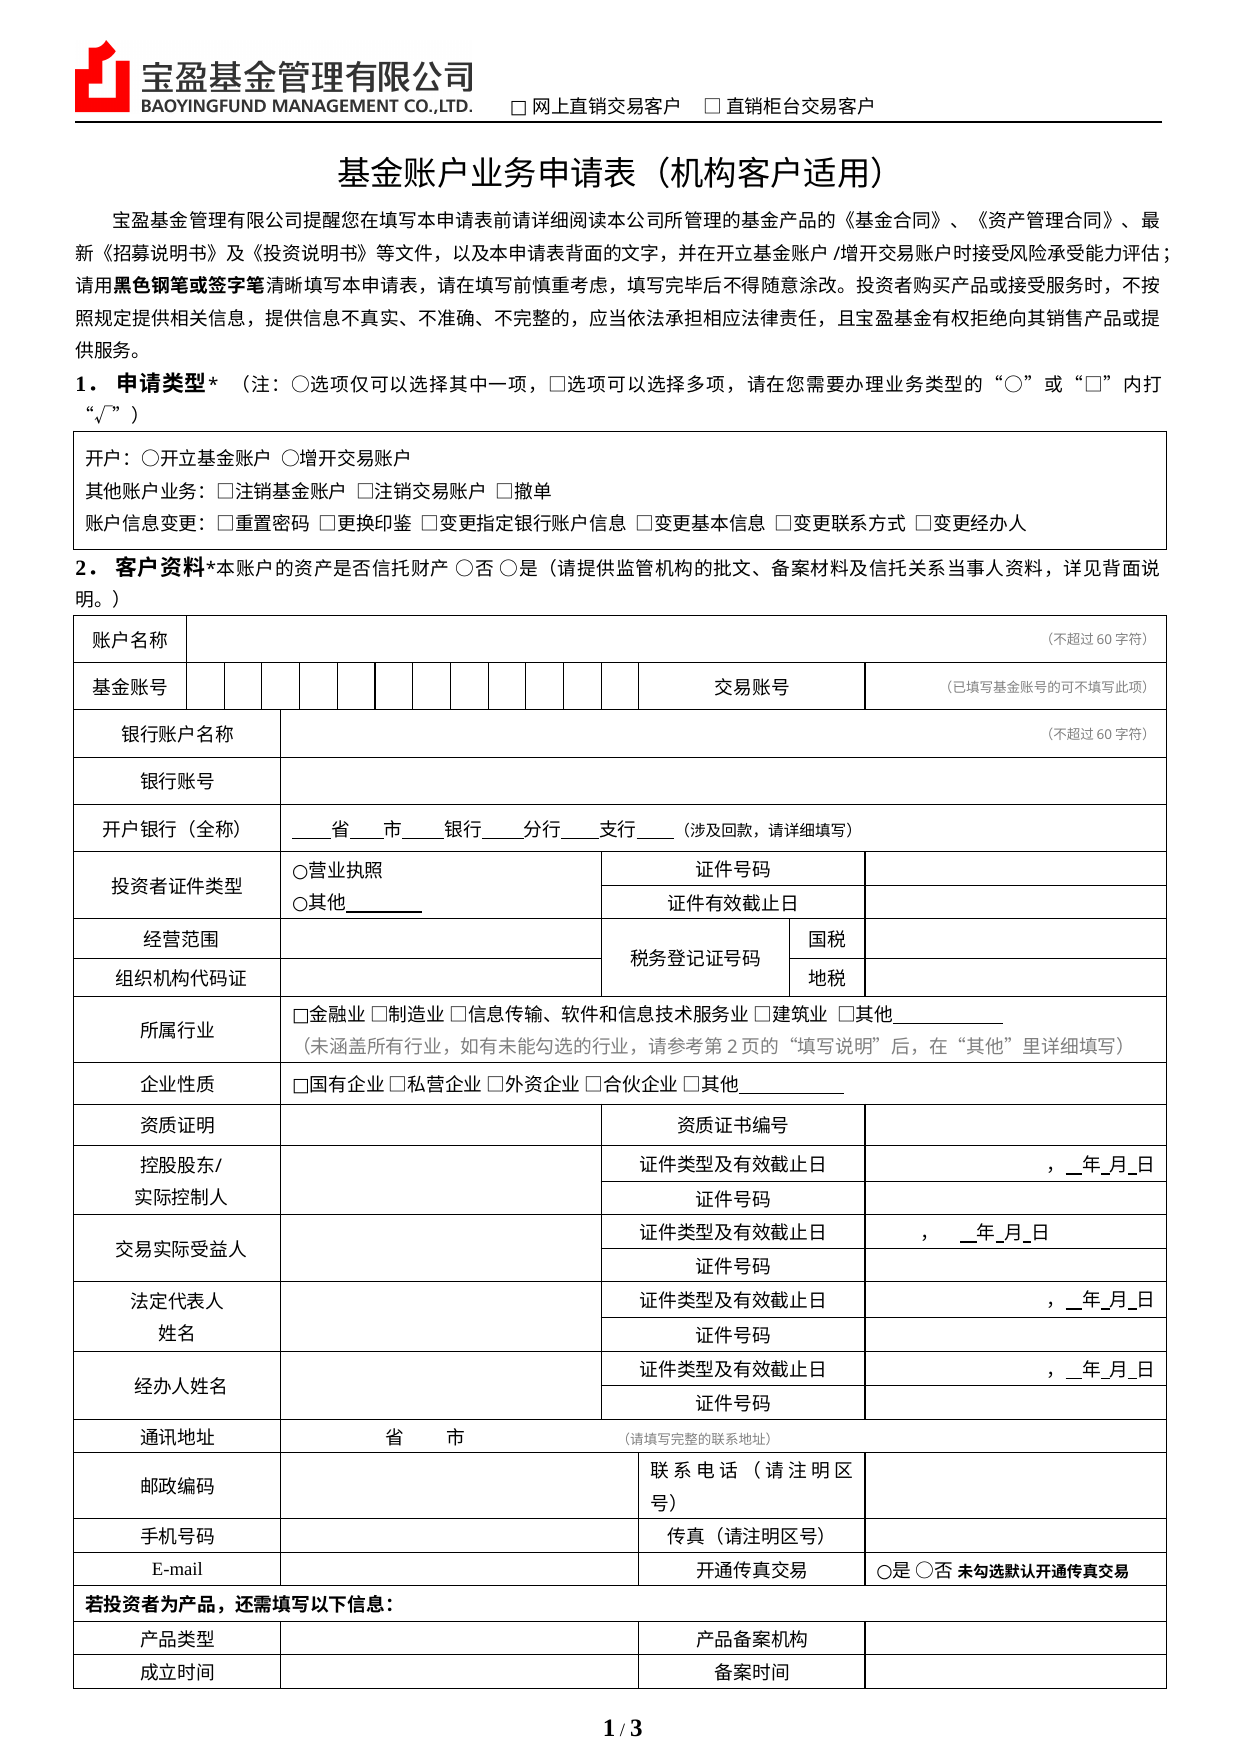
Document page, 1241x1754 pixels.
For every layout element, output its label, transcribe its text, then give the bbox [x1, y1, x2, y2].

table_cell 证件号码 [602, 1318, 864, 1351]
table_cell [338, 663, 374, 709]
table_cell [866, 1182, 1166, 1214]
table_cell [413, 663, 450, 709]
table_cell 国税 [790, 919, 864, 958]
table_cell [281, 758, 1166, 804]
table_cell 税务登记证号码 [602, 919, 789, 996]
table_cell [451, 663, 488, 709]
table_cell [281, 1622, 638, 1654]
table_cell [866, 1453, 1166, 1518]
table_cell 邮政编码 [74, 1453, 280, 1518]
picture [75, 40, 472, 114]
table_cell [281, 919, 601, 958]
table_cell 证件有效截止日 [602, 886, 864, 918]
table_cell ○营业执照 ○其他 [281, 852, 601, 918]
table_cell E-mail [74, 1553, 280, 1585]
table_cell 证件类型及有效截止日 [602, 1146, 864, 1181]
table_cell 成立时间 [74, 1655, 280, 1688]
table_cell 若投资者为产品，还需填写以下信息： [74, 1586, 1166, 1621]
table_cell [281, 1453, 638, 1518]
table_cell [866, 1318, 1166, 1351]
table_cell [281, 959, 601, 996]
table_cell 资质证书编号 [602, 1105, 864, 1145]
table_cell [866, 919, 1166, 958]
table_cell ， 年 月 日 [866, 1215, 1166, 1248]
table_cell [281, 1146, 601, 1214]
table_cell 开通传真交易 [639, 1553, 864, 1585]
table_cell ， 年 月 日 [866, 1352, 1166, 1385]
table_cell [281, 1519, 638, 1552]
table_cell □金融业 □制造业 □信息传输、软件和信息技术服务业 □建筑业 □其他 （未涵盖所有行业，如有未能勾选的行业，请参考第2页的“填写说明”后，在“其他”里详细填写） [281, 997, 1166, 1062]
table_cell [866, 1386, 1166, 1419]
table_cell [866, 886, 1166, 918]
table_cell 证件类型及有效截止日 [602, 1352, 864, 1385]
table_cell 产品类型 [74, 1622, 280, 1654]
table_cell 证件号码 [602, 1386, 864, 1419]
table_cell 手机号码 [74, 1519, 280, 1552]
table_cell 产品备案机构 [639, 1622, 864, 1654]
table_cell （已填写基金账号的可不填写此项） [866, 663, 1166, 709]
table_cell （不超过60字符） [281, 710, 1166, 757]
table_cell [602, 663, 638, 709]
table_cell ○是 ○否 未勾选默认开通传真交易 [866, 1553, 1166, 1585]
table_cell ， 年 月 日 [866, 1282, 1166, 1317]
table_cell 所属行业 [74, 997, 280, 1062]
table_cell 联系电话（请注明区号） [639, 1453, 864, 1518]
table_cell [262, 663, 299, 709]
table_cell ， 年 月 日 [866, 1146, 1166, 1181]
table_cell [376, 663, 412, 709]
table_header 开户：○开立基金账户 ○增开交易账户 其他账户业务：□注销基金账户 □注销交易账户 □撤单 账户信息变更：□重置密码 □更换印鉴 □变更指定银行账户信息 □变更基本信息 □变更联系方式 □变更经办人 [74, 432, 1166, 549]
table_cell 证件号码 [602, 1249, 864, 1281]
table_cell 法定代表人 姓名 [74, 1282, 280, 1351]
table_cell 省 市 银行 分行 支行 （涉及回款，请详细填写） [281, 805, 1166, 851]
table_cell [866, 1519, 1166, 1552]
table_cell [564, 663, 601, 709]
table_cell [866, 1655, 1166, 1688]
table_cell [281, 1282, 601, 1351]
table_cell 开户银行（全称） [74, 805, 280, 851]
table_cell [300, 663, 337, 709]
table_cell [281, 1553, 638, 1585]
table_cell [866, 852, 1166, 885]
table_cell 经营范围 [74, 919, 280, 958]
table_cell 通讯地址 [74, 1420, 280, 1452]
table_cell 证件号码 [602, 1182, 864, 1214]
table_cell 银行账号 [74, 758, 280, 804]
text 2． 客户资料*本账户的资产是否信托财产 ○否 ○是（请提供监管机构的批文、备案材料及信托关系当事人资料，详见背面说明。） [75, 550, 1162, 615]
table_cell 资质证明 [74, 1105, 280, 1145]
table_cell 基金账号 [74, 663, 186, 709]
table_header 账户名称 [74, 616, 186, 662]
table_cell 组织机构代码证 [74, 959, 280, 996]
table_cell [281, 1655, 638, 1688]
table_cell 证件类型及有效截止日 [602, 1215, 864, 1248]
table_cell 备案时间 [639, 1655, 864, 1688]
text 宝盈基金管理有限公司提醒您在填写本申请表前请详细阅读本公司所管理的基金产品的《基金合同》、《资产管理合同》、最新《招募说明书》及《投资说明书》等文件，以及本申请表背面的文字，并在开立基金账户/增开交易账户时接受风险承受能力评估；请用黑色钢笔或签字笔清晰填写本申请表，请在填写前慎重考虑，填写完毕后不得随意涂改。投资者购买产品或接受服务时，不按照规定提供相关信息，提供信息不真实、不准确、不完整的，应当依法承担相应法律责任，且宝盈基金有权拒绝向其销售产品或提供服务。 [75, 203, 1162, 366]
table_cell 投资者证件类型 [74, 852, 280, 918]
table_cell 证件类型及有效截止日 [602, 1282, 864, 1317]
table_cell [866, 1105, 1166, 1145]
table_cell [866, 959, 1166, 996]
table_cell 交易账号 [639, 663, 864, 709]
table_cell 地税 [790, 959, 864, 996]
text 基金账户业务申请表（机构客户适用） [187, 138, 1053, 203]
table_cell [225, 663, 261, 709]
table_header （不超过60字符） [187, 616, 1166, 662]
table_cell 经办人姓名 [74, 1352, 280, 1419]
table_cell [281, 1352, 601, 1419]
table_cell [281, 1105, 601, 1145]
table_cell [526, 663, 563, 709]
table_cell 企业性质 [74, 1063, 280, 1103]
table_cell [866, 1249, 1166, 1281]
table_cell 银行账户名称 [74, 710, 280, 757]
table_cell 省 市 （请填写完整的联系地址） [281, 1420, 1166, 1452]
table_cell [187, 663, 224, 709]
table_cell □国有企业 □私营企业 □外资企业 □合伙企业 □其他 [281, 1063, 1166, 1103]
table_cell 交易实际受益人 [74, 1215, 280, 1281]
table_cell [281, 1215, 601, 1281]
table_cell 证件号码 [602, 852, 864, 885]
text 1． 申请类型* （注：○选项仅可以选择其中一项，□选项可以选择多项，请在您需要办理业务类型的“○”或“□”内打“√”） [75, 366, 1162, 431]
table_cell [489, 663, 525, 709]
table_cell 控股股东/ 实际控制人 [74, 1146, 280, 1214]
table_cell 传真（请注明区号） [639, 1519, 864, 1552]
table_cell [866, 1622, 1166, 1654]
